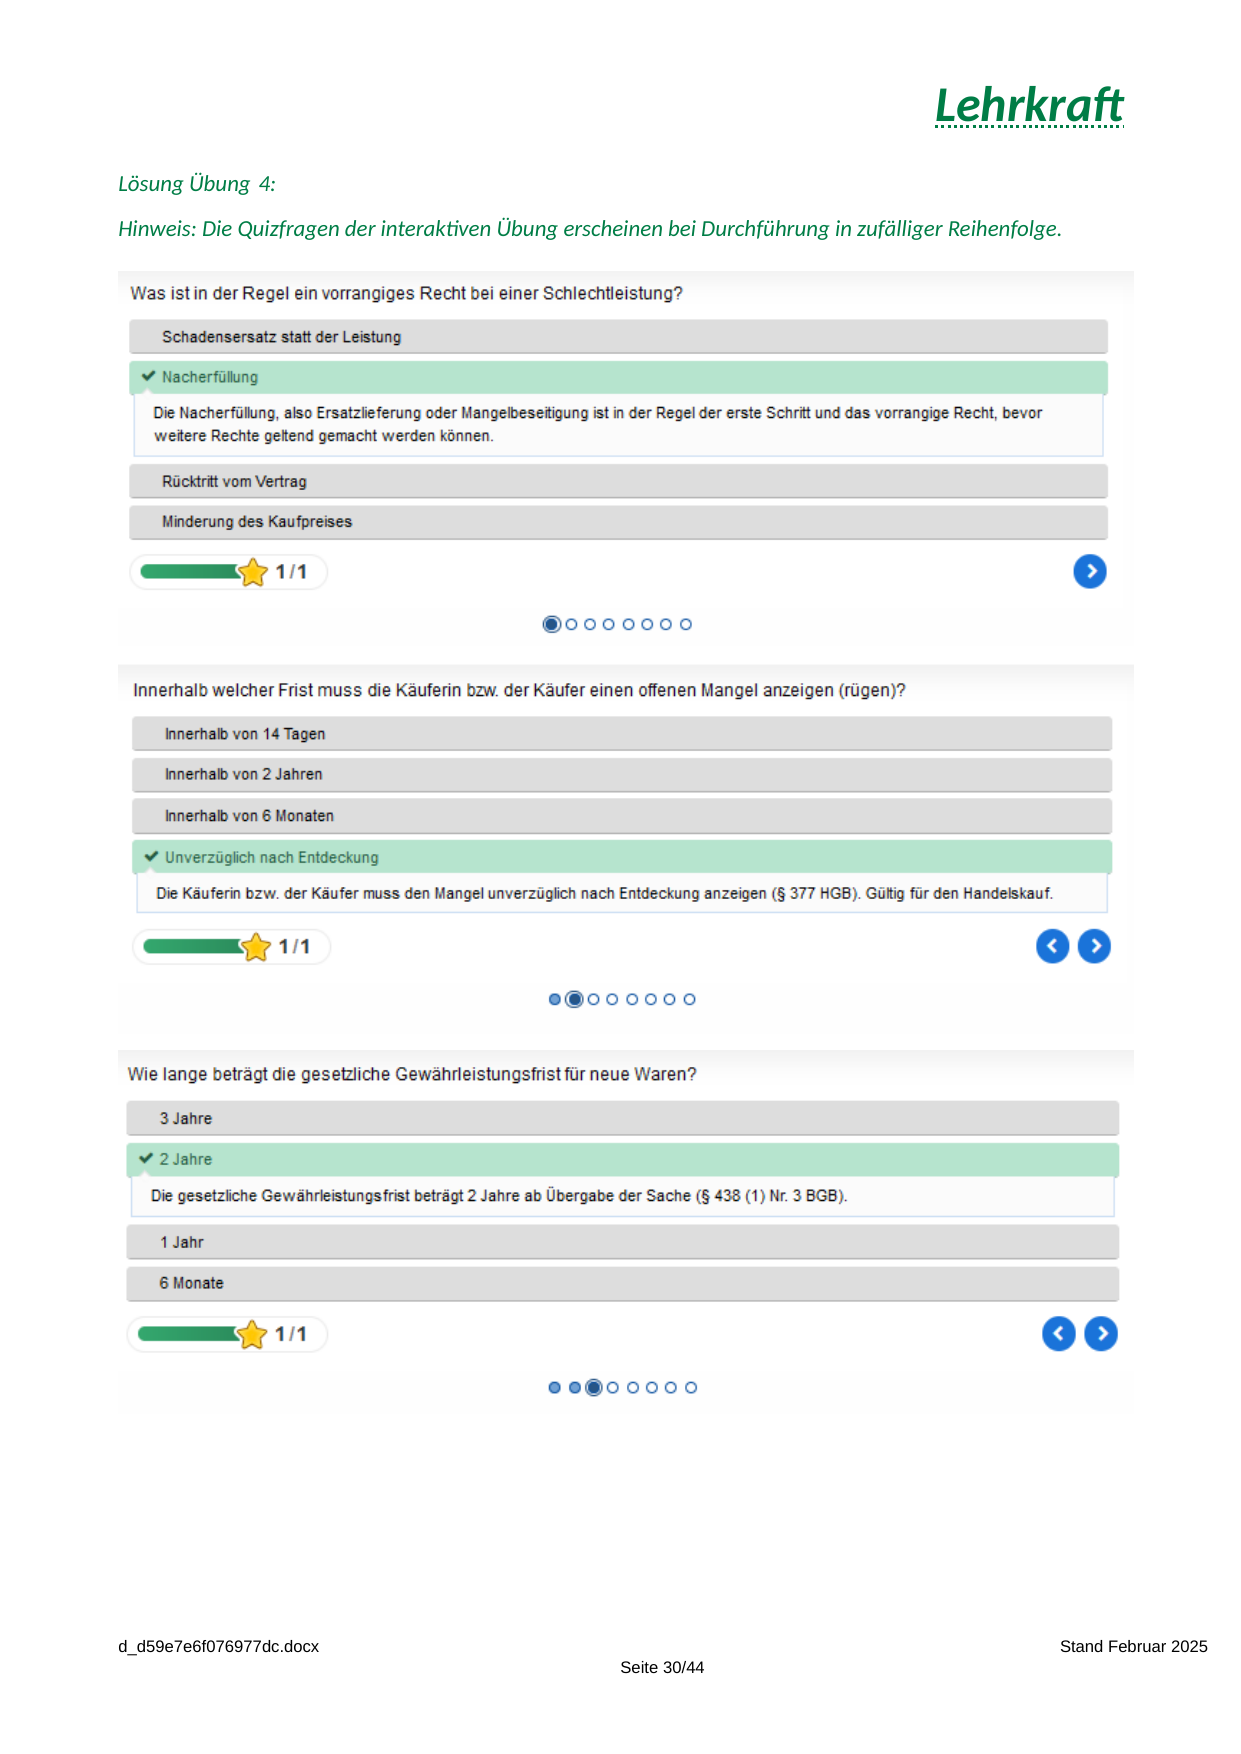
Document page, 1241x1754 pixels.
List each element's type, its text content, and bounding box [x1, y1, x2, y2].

text Lösung Übung 4: [118, 169, 1134, 197]
picture [118, 662, 1134, 1034]
picture [118, 1050, 1134, 1414]
picture [118, 271, 1134, 646]
text Hinweis: Die Quizfragen der interaktiven Übung erscheinen bei Durchführung in zufälliger Reihenfolge. [118, 214, 1134, 242]
